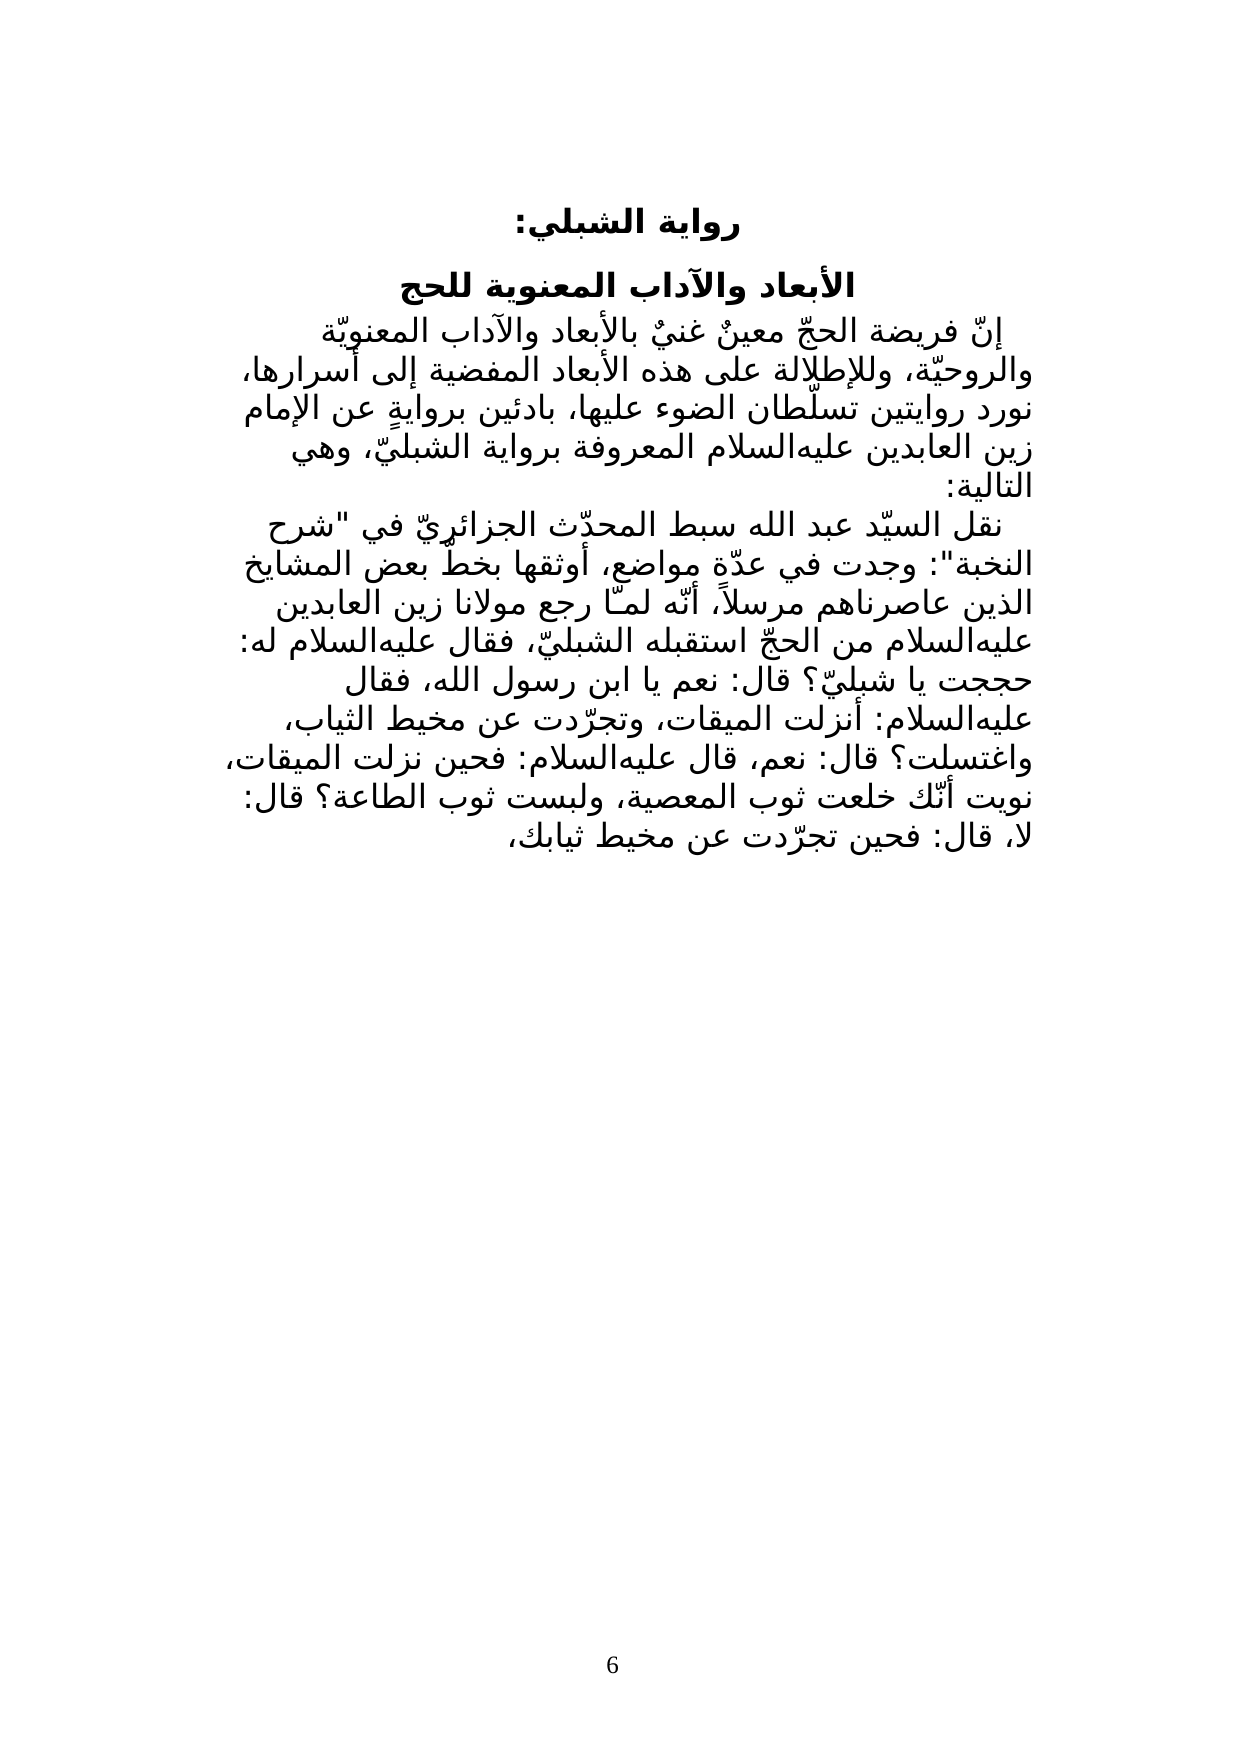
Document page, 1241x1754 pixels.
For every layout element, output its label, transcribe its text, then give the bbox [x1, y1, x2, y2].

text نقل السيّد عبد الله سبط المحدّث الجزائريّ في "شرح النخبة": وجدت في عدّة مواضع، أوثقها بخطّ بعض المشايخ الذين عاصرناهم مرسلاً، أنّه لمـّا رجع مولانا زين العابدين عليه‌السلام من الحجّ استقبله الشبليّ، فقال عليه‌السلام له: حججت يا شبليّ؟ قال: نعم يا ابن رسول الله، فقال عليه‌السلام: أنزلت الميقات، وتجرّدت عن مخيط الثياب، واغتسلت؟ قال: نعم، قال عليه‌السلام: فحين نزلت الميقات، نويت أنّك خلعت ثوب المعصية، ولبست ثوب الطاعة؟ قال: لا، قال: فحين تجرّدت عن مخيط ثيابك، [222, 505, 1033, 855]
text الأبعاد والآداب المعنوية للحج [222, 266, 1033, 305]
text رواية الشبلي: [222, 202, 1033, 241]
text إنّ فريضة الحجّ معينٌ غنيٌ بالأبعاد والآداب المعنويّة والروحيّة، وللإطلالة على هذه الأبعاد المفضية إلى أسرارها، نورد روايتين تسلّطان الضوء عليها، بادئين بروايةٍ عن الإمام زين العابدين عليه‌السلام المعروفة برواية الشبليّ، وهي التالية: [222, 311, 1033, 505]
